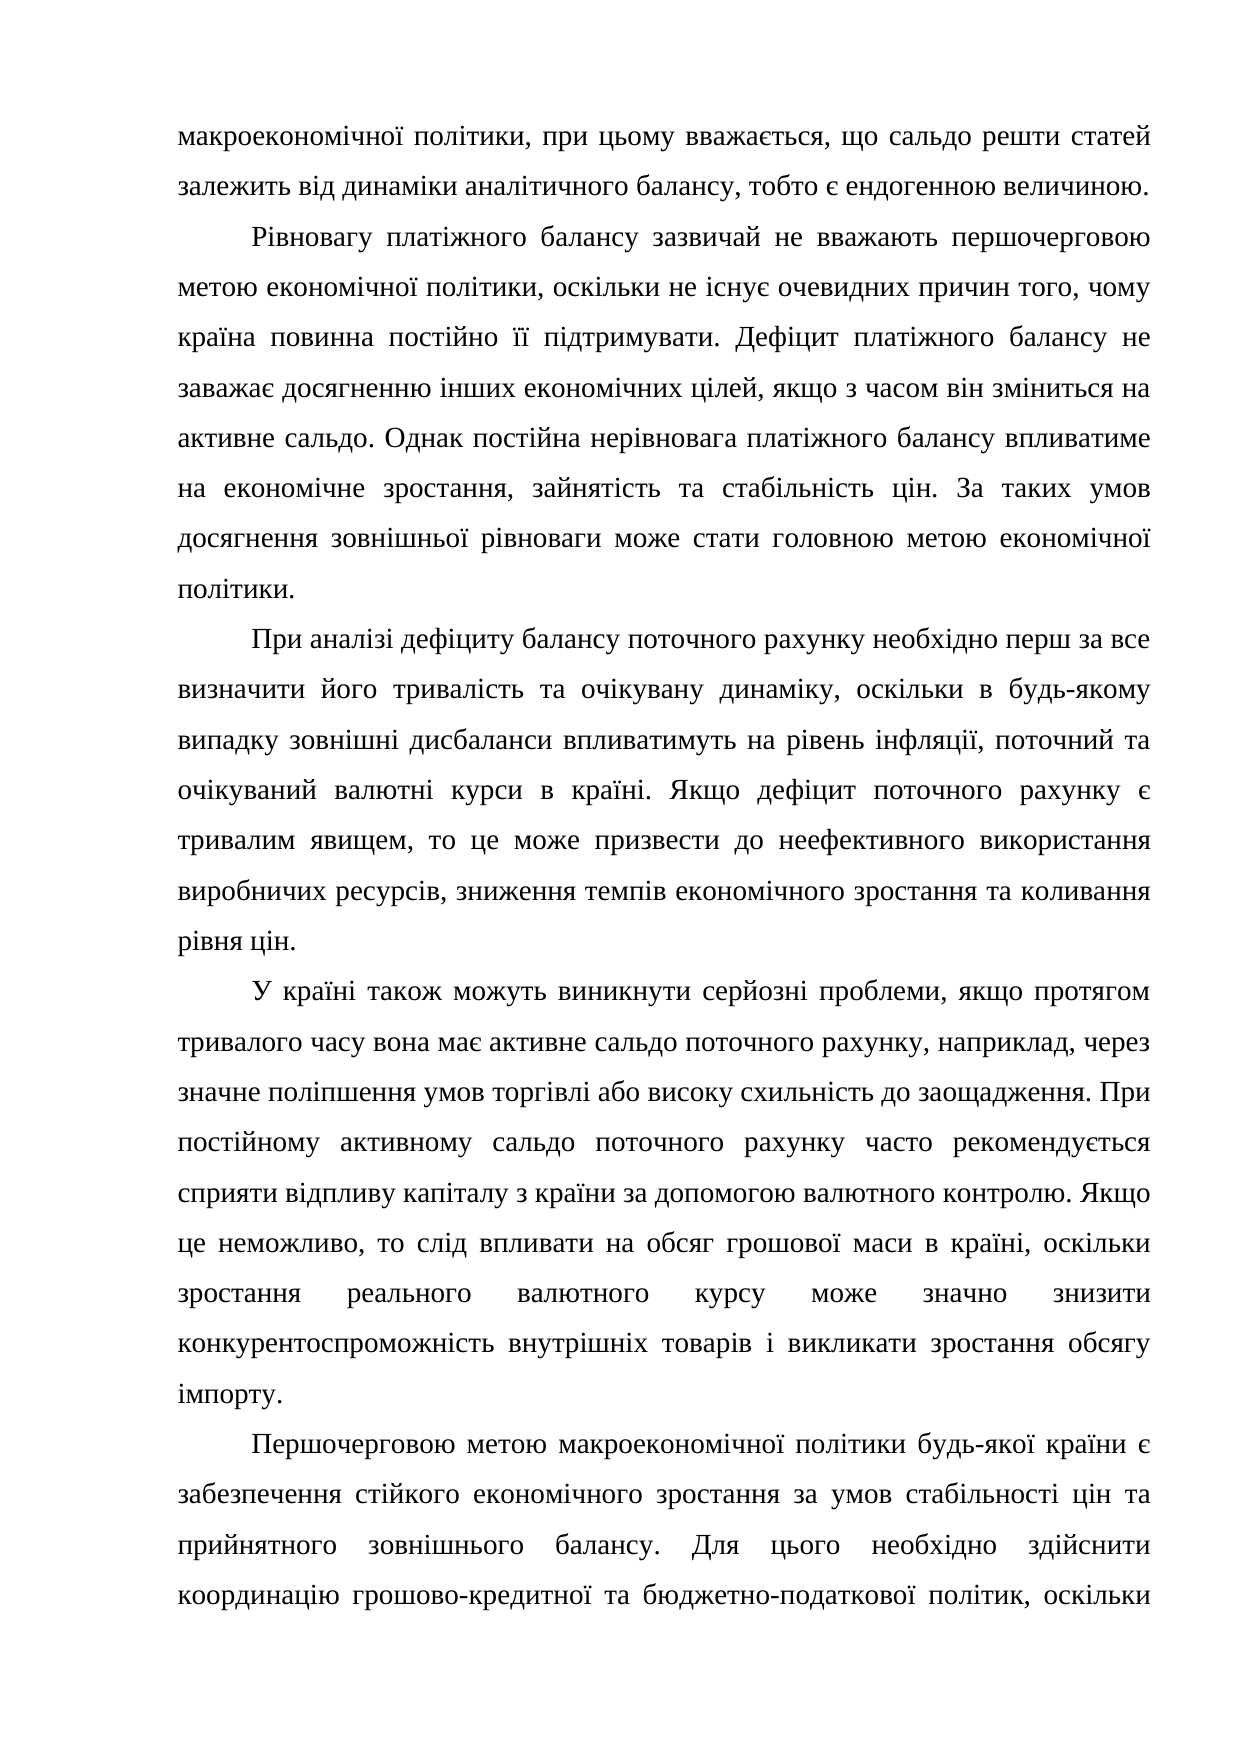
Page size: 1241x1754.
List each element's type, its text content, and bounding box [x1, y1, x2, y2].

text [177, 118, 1152, 202]
text При аналізі дефіциту балансу поточного рахунку необхідно перш за все визначити його тривалість та очікувану динаміку, оскільки в будь-якому випадку зовнішні дисбаланси впливатимуть на рівень інфляції, поточний та очікуваний валютні курси в країні. Якщо дефіцит поточного рахунку є тривалим явищем, то це може призвести до неефективного використання виробничих ресурсів, зниження темпів економічного зростання та коливання рівня цін. [177, 621, 1152, 957]
text У країні також можуть виникнути серйозні проблеми, якщо протягом тривалого часу вона має активне сальдо поточного рахунку, наприклад, через значне поліпшення умов торгівлі або високу схильність до заощадження. При постійному активному сальдо поточного рахунку часто рекомендується сприяти відпливу капіталу з країни за допомогою валютного контролю. Якщо це неможливо, то слід впливати на обсяг грошової маси в країні, оскільки зростання реального валютного курсу може значно знизити конкурентоспроможність внутрішніх товарів і викликати зростання обсягу імпорту. [177, 973, 1152, 1409]
text Рівновагу платіжного балансу зазвичай не вважають першочерговою метою економічної політики, оскільки не існує очевидних причин того, чому країна повинна постійно її підтримувати. Дефіцит платіжного балансу не заважає досягненню інших економічних цілей, якщо з часом він зміниться на активне сальдо. Однак постійна нерівновага платіжного балансу впливатиме на економічне зростання, зайнятість та стабільність цін. За таких умов досягнення зовнішньої рівноваги може стати головною метою економічної політики. [177, 219, 1152, 604]
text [177, 1426, 1152, 1611]
